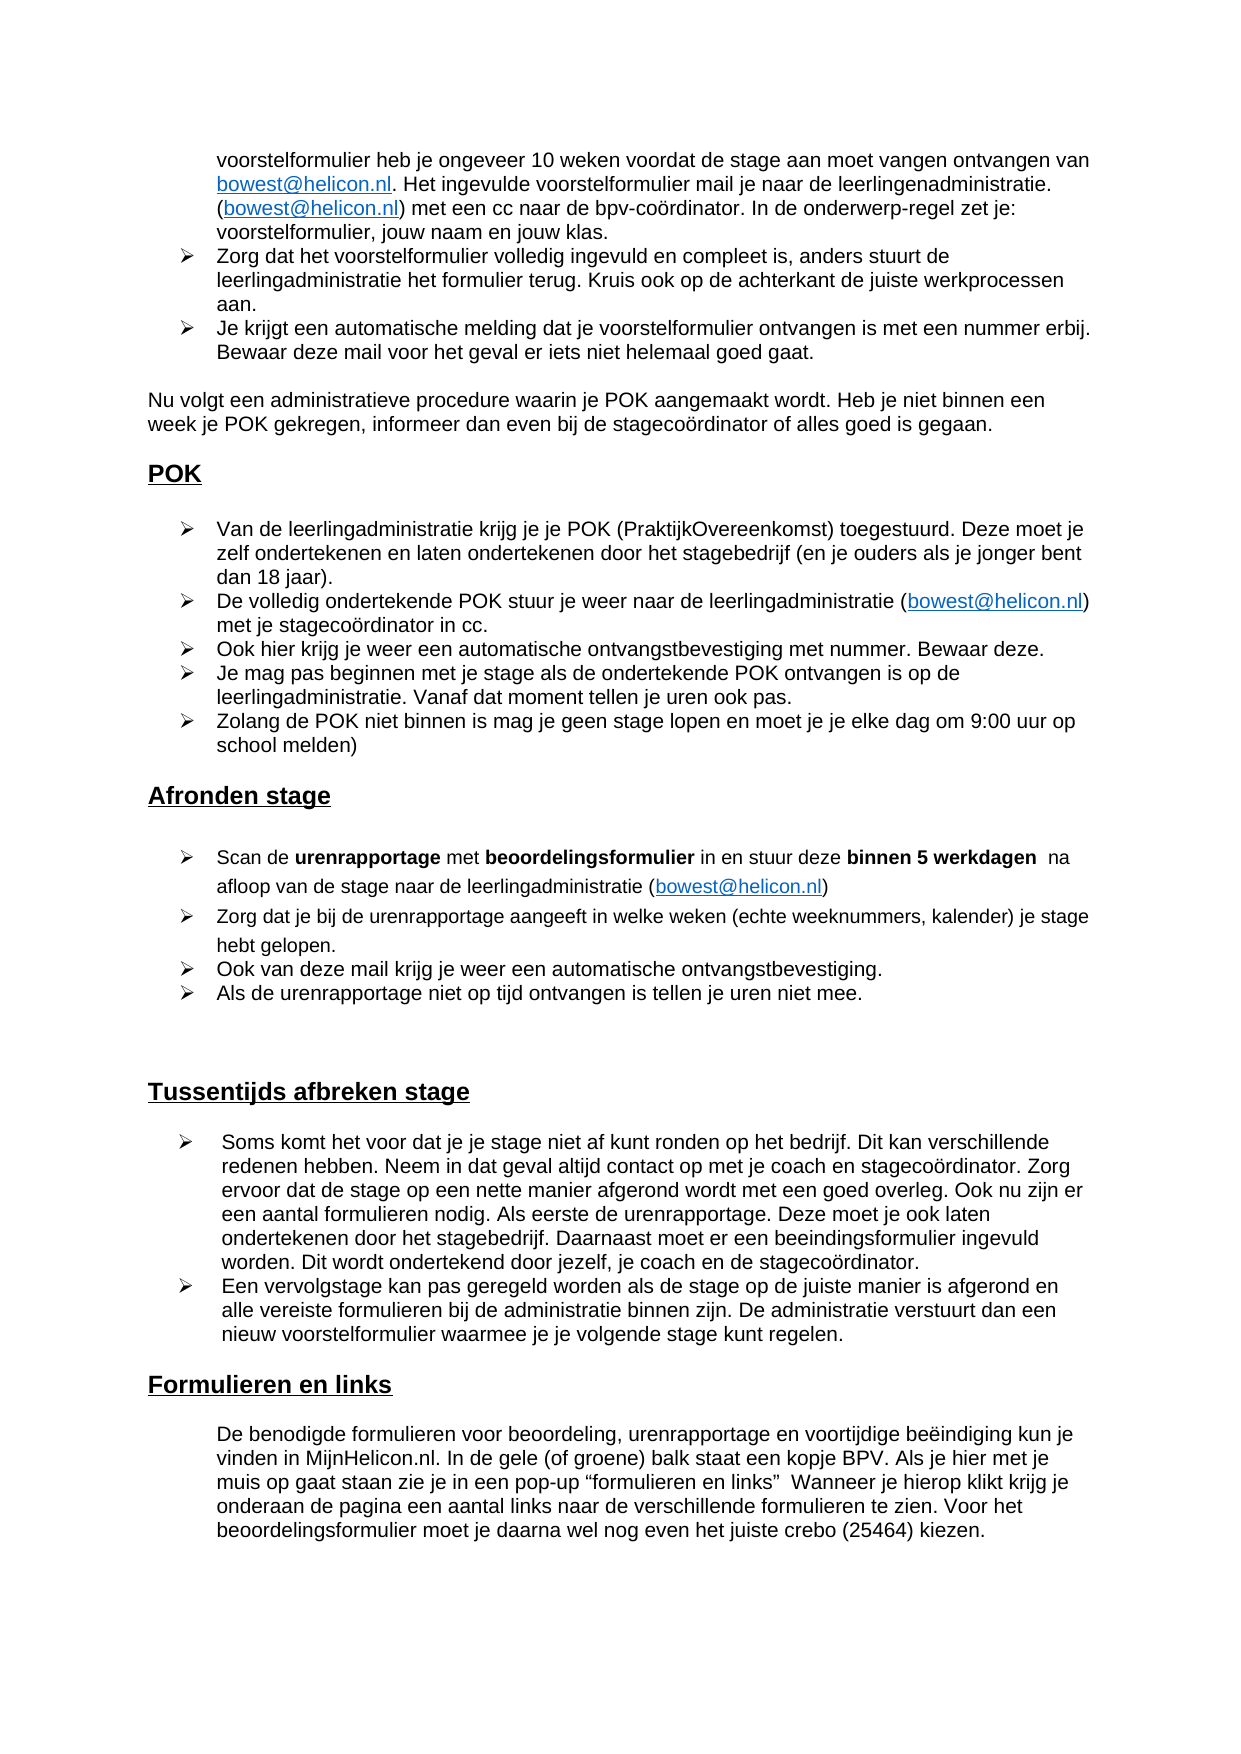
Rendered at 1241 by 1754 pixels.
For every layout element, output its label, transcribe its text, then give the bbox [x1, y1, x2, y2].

list Ook van deze mail krijg je weer een automatische ontvangstbevestiging. [179, 957, 1093, 981]
text POK [148, 459, 1093, 488]
list Zorg dat je bij de urenrapportage aangeeft in welke weken (echte weeknummers, kalender) je stage hebt gelopen. [179, 898, 1093, 957]
list Zorg dat het voorstelformulier volledig ingevuld en compleet is, anders stuurt de leerlingadministratie het formulier terug. Kruis ook op de achterkant de juiste werkprocessen aan. [179, 243, 1093, 315]
list Je krijgt een automatische melding dat je voorstelformulier ontvangen is met een nummer erbij. Bewaar deze mail voor het geval er iets niet helemaal goed gaat. [179, 315, 1093, 363]
text Nu volgt een administratieve procedure waarin je POK aangemaakt wordt. Heb je niet binnen een week je POK gekregen, informeer dan even bij de stagecoördinator of alles goed is gegaan. [148, 387, 1093, 435]
list Je mag pas beginnen met je stage als de ondertekende POK ontvangen is op de leerlingadministratie. Vanaf dat moment tellen je uren ook pas. [179, 661, 1093, 709]
list Als de urenrapportage niet op tijd ontvangen is tellen je uren niet mee. [179, 981, 1093, 1005]
text Afronden stage [148, 781, 1093, 809]
list De volledig ondertekende POK stuur je weer naar de leerlingadministratie (bowest@helicon.nl) met je stagecoördinator in cc. [179, 589, 1093, 637]
list Ook hier krijg je weer een automatische ontvangstbevestiging met nummer. Bewaar deze. [179, 637, 1093, 661]
list Zolang de POK niet binnen is mag je geen stage lopen en moet je je elke dag om 9:00 uur op school melden) [179, 709, 1093, 757]
list Soms komt het voor dat je je stage niet af kunt ronden op het bedrijf. Dit kan verschillende redenen hebben. Neem in dat geval altijd contact op met je coach en stagecoördinator. Zorg ervoor dat de stage op een nette manier afgerond wordt met een goed overleg. Ook nu zijn er een aantal formulieren nodig. Als eerste de urenrapportage. Deze moet je ook laten ondertekenen door het stagebedrijf. Daarnaast moet er een beeindingsformulier ingevuld worden. Dit wordt ondertekend door jezelf, je coach en de stagecoördinator. [177, 1130, 1093, 1274]
text Formulieren en links [148, 1369, 1093, 1398]
list Van de leerlingadministratie krijg je je POK (PraktijkOvereenkomst) toegestuurd. Deze moet je zelf ondertekenen en laten ondertekenen door het stagebedrijf (en je ouders als je jonger bent dan 18 jaar). [179, 517, 1093, 589]
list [179, 148, 1093, 243]
list Een vervolgstage kan pas geregeld worden als de stage op de juiste manier is afgerond en alle vereiste formulieren bij de administratie binnen zijn. De administratie verstuurt dan een nieuw voorstelformulier waarmee je je volgende stage kunt regelen. [177, 1274, 1093, 1346]
text De benodigde formulieren voor beoordeling, urenrapportage en voortijdige beëindiging kun je vinden in MijnHelicon.nl. In de gele (of groene) balk staat een kopje BPV. Als je hier met je muis op gaat staan zie je in een pop-up “formulieren en links” Wanneer je hierop klikt krijg je onderaan de pagina een aantal links naar de verschillende formulieren te zien. Voor het beoordelingsformulier moet je daarna wel nog even het juiste crebo (25464) kiezen. [216, 1422, 1093, 1542]
list Scan de urenrapportage met beoordelingsformulier in en stuur deze binnen 5 werkdagen na afloop van de stage naar de leerlingadministratie (bowest@helicon.nl) [179, 839, 1093, 898]
text Tussentijds afbreken stage [148, 1077, 1093, 1106]
